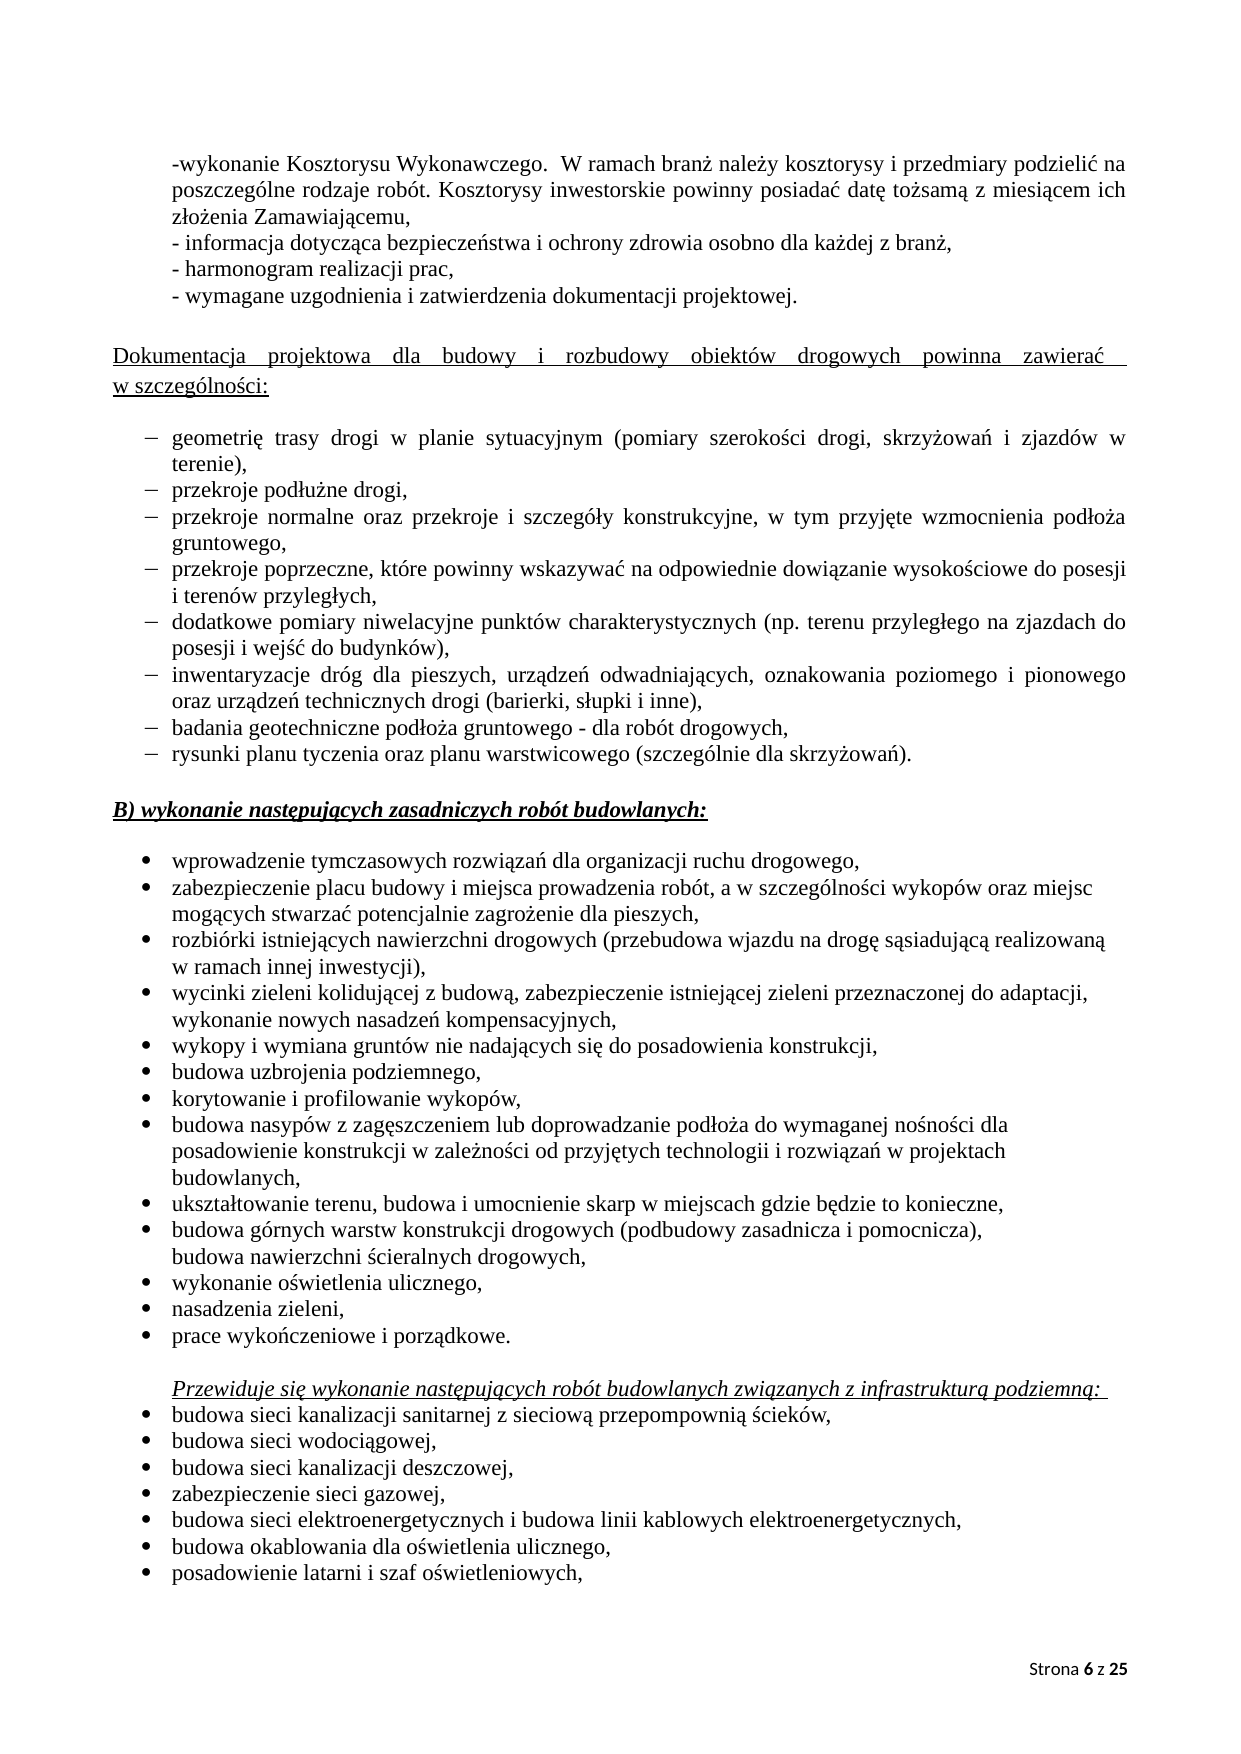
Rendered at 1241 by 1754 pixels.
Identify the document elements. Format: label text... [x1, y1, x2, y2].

list rozbiórki istniejących nawierzchni drogowych (przebudowa wjazdu na drogę sąsiadującą realizowaną w ramach innej inwestycji), [142, 927, 1128, 979]
list zabezpieczenie sieci gazowej, [142, 1480, 1128, 1506]
text Dokumentacja projektowa dla budowy i rozbudowy obiektów drogowych powinna zawierać w szczególności: [112, 342, 1128, 399]
list zabezpieczenie placu budowy i miejsca prowadzenia robót, a w szczególności wykopów oraz miejsc mogących stwarzać potencjalnie zagrożenie dla pieszych, [142, 874, 1128, 927]
list budowa okablowania dla oświetlenia ulicznego, [142, 1533, 1128, 1559]
list nasadzenia zieleni, [142, 1296, 1128, 1322]
list posadowienie latarni i szaf oświetleniowych, [142, 1559, 1128, 1585]
list budowa sieci kanalizacji deszczowej, [142, 1454, 1128, 1480]
list - informacja dotycząca bezpieczeństwa i ochrony zdrowia osobno dla każdej z branż, [172, 229, 1128, 255]
list budowa nawierzchni ścieralnych drogowych, [172, 1243, 1128, 1269]
list rysunki planu tyczenia oraz planu warstwicowego (szczególnie dla skrzyżowań). [142, 740, 1128, 766]
list budowa sieci wodociągowej, [142, 1427, 1128, 1454]
list budowa uzbrojenia podziemnego, [142, 1058, 1128, 1085]
list korytowanie i profilowanie wykopów, [142, 1085, 1128, 1111]
list budowa sieci elektroenergetycznych i budowa linii kablowych elektroenergetycznych, [142, 1506, 1128, 1533]
list dodatkowe pomiary niwelacyjne punktów charakterystycznych (np. terenu przyległego na zjazdach do posesji i wejść do budynków), [142, 608, 1128, 661]
list prace wykończeniowe i porządkowe. [142, 1322, 1128, 1348]
list B) wykonanie następujących zasadniczych robót budowlanych: [112, 796, 1128, 823]
list wykopy i wymiana gruntów nie nadających się do posadowienia konstrukcji, [142, 1032, 1128, 1058]
list -wykonanie Kosztorysu Wykonawczego. W ramach branż należy kosztorysy i przedmiary podzielić na poszczególne rodzaje robót. Kosztorysy inwestorskie powinny posiadać datę tożsamą z miesiącem ich złożenia Zamawiającemu, [172, 150, 1128, 229]
list budowa górnych warstw konstrukcji drogowych (podbudowy zasadnicza i pomocnicza), [142, 1216, 1128, 1243]
list ukształtowanie terenu, budowa i umocnienie skarp w miejscach gdzie będzie to konieczne, [142, 1190, 1128, 1216]
list budowa nasypów z zagęszczeniem lub doprowadzanie podłoża do wymaganej nośności dla posadowienie konstrukcji w zależności od przyjętych technologii i rozwiązań w projektach budowlanych, [142, 1111, 1128, 1190]
list inwentaryzacje dróg dla pieszych, urządzeń odwadniających, oznakowania poziomego i pionowego oraz urządzeń technicznych drogi (barierki, słupki i inne), [142, 661, 1128, 713]
list przekroje poprzeczne, które powinny wskazywać na odpowiednie dowiązanie wysokościowe do posesji i terenów przyległych, [142, 555, 1128, 608]
list budowa sieci kanalizacji sanitarnej z sieciową przepompownią ścieków, [142, 1401, 1128, 1427]
list przekroje normalne oraz przekroje i szczegóły konstrukcyjne, w tym przyjęte wzmocnienia podłoża gruntowego, [142, 503, 1128, 555]
list Przewiduje się wykonanie następujących robót budowlanych związanych z infrastrukturą podziemną: [172, 1374, 1128, 1401]
list geometrię trasy drogi w planie sytuacyjnym (pomiary szerokości drogi, skrzyżowań i zjazdów w terenie), [142, 424, 1128, 476]
list - wymagane uzgodnienia i zatwierdzenia dokumentacji projektowej. [172, 282, 1128, 308]
list wykonanie oświetlenia ulicznego, [142, 1269, 1128, 1296]
list badania geotechniczne podłoża gruntowego - dla robót drogowych, [142, 713, 1128, 740]
list przekroje podłużne drogi, [142, 476, 1128, 503]
list - harmonogram realizacji prac, [172, 255, 1128, 282]
list wycinki zieleni kolidującej z budową, zabezpieczenie istniejącej zieleni przeznaczonej do adaptacji, wykonanie nowych nasadzeń kompensacyjnych, [142, 979, 1128, 1032]
list wprowadzenie tymczasowych rozwiązań dla organizacji ruchu drogowego, [142, 847, 1128, 874]
